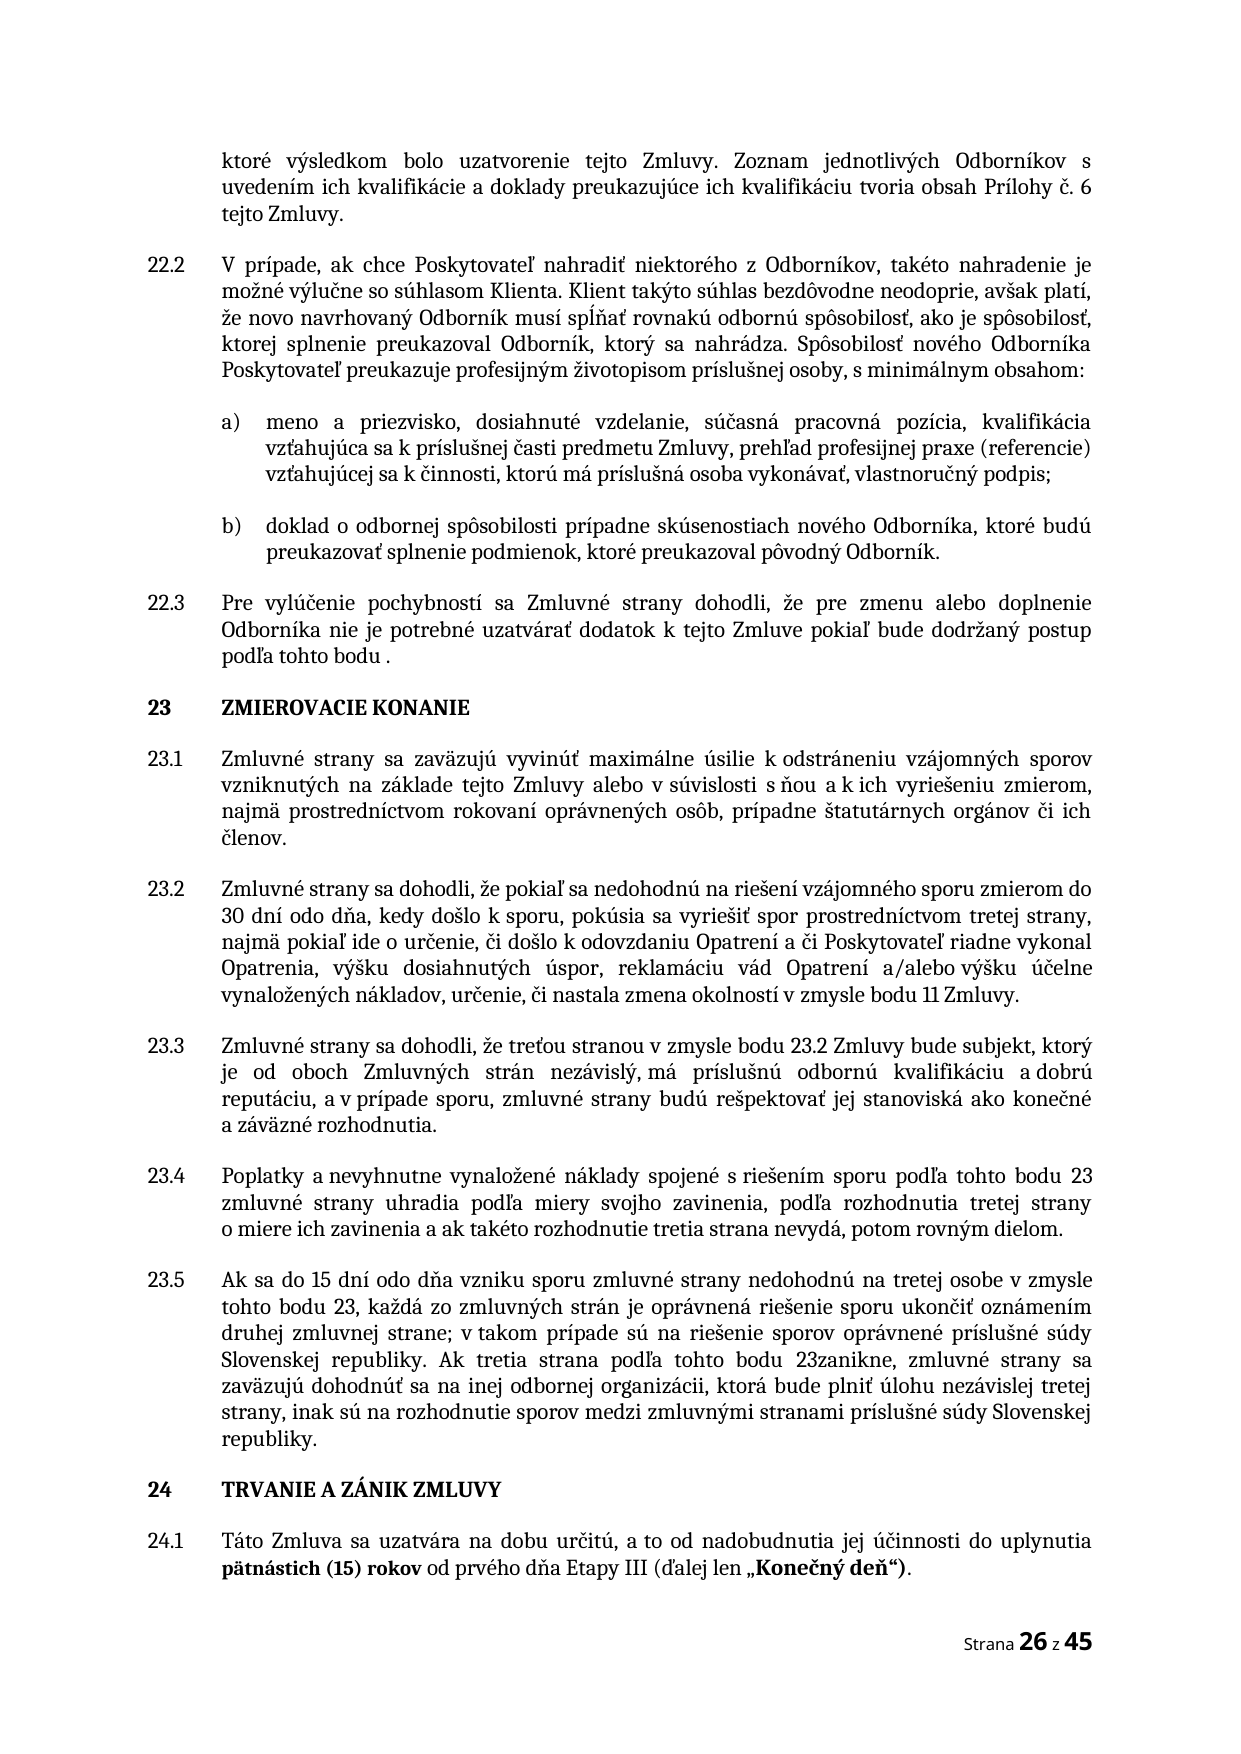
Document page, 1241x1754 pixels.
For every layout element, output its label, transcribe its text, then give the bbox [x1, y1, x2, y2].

list meno a priezvisko, dosiahnuté vzdelanie, súčasná pracovná pozícia, kvalifikácia vzťahujúca sa k príslušnej časti predmetu Zmluvy, prehľad profesijnej praxe (referencie) vzťahujúcej sa k činnosti, ktorú má príslušná osoba vykonávať, vlastnoručný podpis; [221, 408, 1093, 487]
list Pre vylúčenie pochybností sa Zmluvné strany dohodli, že pre zmenu alebo doplnenie Odborníka nie je potrebné uzatvárať dodatok k tejto Zmluve pokiaľ bude dodržaný postup podľa tohto bodu . [148, 590, 1093, 669]
list Zmierovacie konanie [148, 694, 1093, 721]
list Trvanie a zánik Zmluvy [148, 1477, 1093, 1503]
list doklad o odbornej spôsobilosti prípadne skúsenostiach nového Odborníka, ktoré budú preukazovať splnenie podmienok, ktoré preukazoval pôvodný Odborník. [221, 512, 1093, 565]
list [148, 148, 1093, 227]
list Zmluvné strany sa dohodli, že treťou stranou v zmysle bodu 23.2 Zmluvy bude subjekt, ktorý je od oboch Zmluvných strán nezávislý, má príslušnú odbornú kvalifikáciu a dobrú reputáciu, a v prípade sporu, zmluvné strany budú rešpektovať jej stanoviská ako konečné a záväzné rozhodnutia. [148, 1033, 1093, 1138]
list Zmluvné strany sa zaväzujú vyvinúť maximálne úsilie k odstráneniu vzájomných sporov vzniknutých na základe tejto Zmluvy alebo v súvislosti s ňou a k ich vyriešeniu zmierom, najmä prostredníctvom rokovaní oprávnených osôb, prípadne štatutárnych orgánov či ich členov. [148, 746, 1093, 851]
list Zmluvné strany sa dohodli, že pokiaľ sa nedohodnú na riešení vzájomného sporu zmierom do 30 dní odo dňa, kedy došlo k sporu, pokúsia sa vyriešiť spor prostredníctvom tretej strany, najmä pokiaľ ide o určenie, či došlo k odovzdaniu Opatrení a či Poskytovateľ riadne vykonal Opatrenia, výšku dosiahnutých úspor, reklamáciu vád Opatrení a/alebo výšku účelne vynaložených nákladov, určenie, či nastala zmena okolností v zmysle bodu 11 Zmluvy. [148, 876, 1093, 1008]
list Poplatky a nevyhnutne vynaložené náklady spojené s riešením sporu podľa tohto bodu 23 zmluvné strany uhradia podľa miery svojho zavinenia, podľa rozhodnutia tretej strany o miere ich zavinenia a ak takéto rozhodnutie tretia strana nevydá, potom rovným dielom. [148, 1163, 1093, 1242]
list Táto Zmluva sa uzatvára na dobu určitú, a to od nadobudnutia jej účinnosti do uplynutia pätnástich (15) rokov od prvého dňa Etapy III (ďalej len „Konečný deň“). [148, 1528, 1093, 1581]
list V prípade, ak chce Poskytovateľ nahradiť niektorého z Odborníkov, takéto nahradenie je možné výlučne so súhlasom Klienta. Klient takýto súhlas bezdôvodne neodoprie, avšak platí, že novo navrhovaný Odborník musí spĺňať rovnakú odbornú spôsobilosť, ako je spôsobilosť, ktorej splnenie preukazoval Odborník, ktorý sa nahrádza. Spôsobilosť nového Odborníka Poskytovateľ preukazuje profesijným životopisom príslušnej osoby, s minimálnym obsahom: [148, 252, 1093, 383]
list Ak sa do 15 dní odo dňa vzniku sporu zmluvné strany nedohodnú na tretej osobe v zmysle tohto bodu 23, každá zo zmluvných strán je oprávnená riešenie sporu ukončiť oznámením druhej zmluvnej strane; v takom prípade sú na riešenie sporov oprávnené príslušné súdy Slovenskej republiky. Ak tretia strana podľa tohto bodu 23zanikne, zmluvné strany sa zaväzujú dohodnúť sa na inej odbornej organizácii, ktorá bude plniť úlohu nezávislej tretej strany, inak sú na rozhodnutie sporov medzi zmluvnými stranami príslušné súdy Slovenskej republiky. [148, 1267, 1093, 1452]
